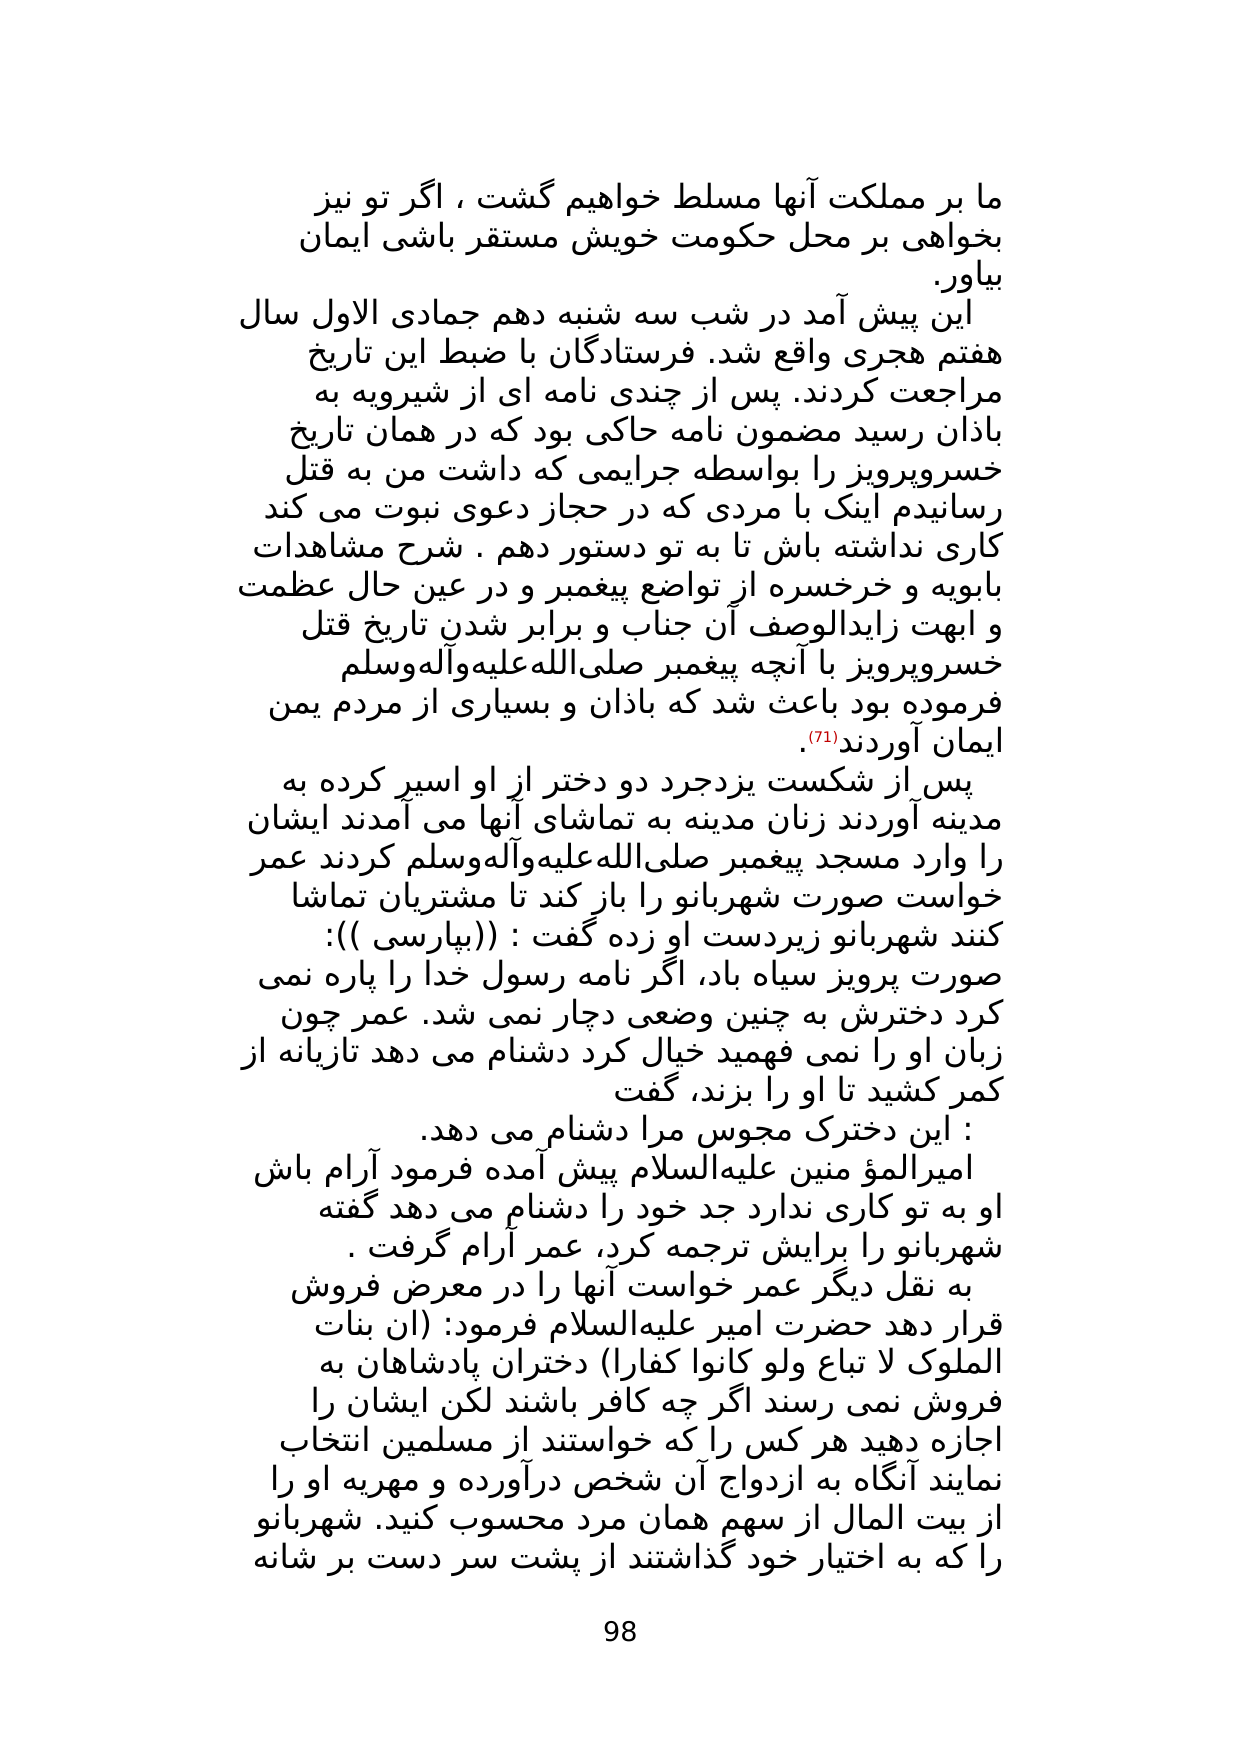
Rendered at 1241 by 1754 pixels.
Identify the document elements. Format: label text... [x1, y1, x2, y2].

text : این دخترک مجوس مرا دشنام می دهد. [236, 1110, 1004, 1148]
text پس از شکست یزدجرد دو دختر از او اسیر کرده به مدینه آوردند زنان مدینه به تماشای آنها می آمدند ایشان را وارد مسجد پیغمبر صلى‌الله‌عليه‌وآله‌وسلم کردند عمر خواست صورت شهربانو را باز کند تا مشتریان تماشا کنند شهربانو زیردست او زده گفت : ((بپارسی )): صورت پرویز سیاه باد، اگر نامه رسول خدا را پاره نمی کرد دخترش به چنین وضعی دچار نمی شد. عمر چون زبان او را نمی فهمید خیال کرد دشنام می دهد تازیانه از کمر کشید تا او را بزند، گفت [236, 760, 1004, 1110]
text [236, 177, 1004, 294]
text امیرالمؤ منین عليه‌السلام پیش آمده فرمود آرام باش او به تو کاری ندارد جد خود را دشنام می دهد گفته شهربانو را برایش ترجمه کرد، عمر آرام گرفت . [236, 1148, 1004, 1265]
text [236, 1265, 1004, 1576]
text این پیش آمد در شب سه شنبه دهم جمادی الاول سال هفتم هجری واقع شد. فرستادگان با ضبط این تاریخ مراجعت کردند. پس از چندی نامه ای از شیرویه به باذان رسید مضمون نامه حاکی بود که در همان تاریخ خسروپرویز را بواسطه جرایمی که داشت من به قتل رسانیدم اینک با مردی که در حجاز دعوی نبوت می کند کاری نداشته باش تا به تو دستور دهم . شرح مشاهدات بابویه و خرخسره از تواضع پیغمبر و در عین حال عظمت و ابهت زایدالوصف آن جناب و برابر شدن تاریخ قتل خسروپرویز با آنچه پیغمبر صلى‌الله‌عليه‌وآله‌وسلم فرموده بود باعث شد که باذان و بسیاری از مردم یمن ایمان آوردند(71). [236, 294, 1004, 760]
